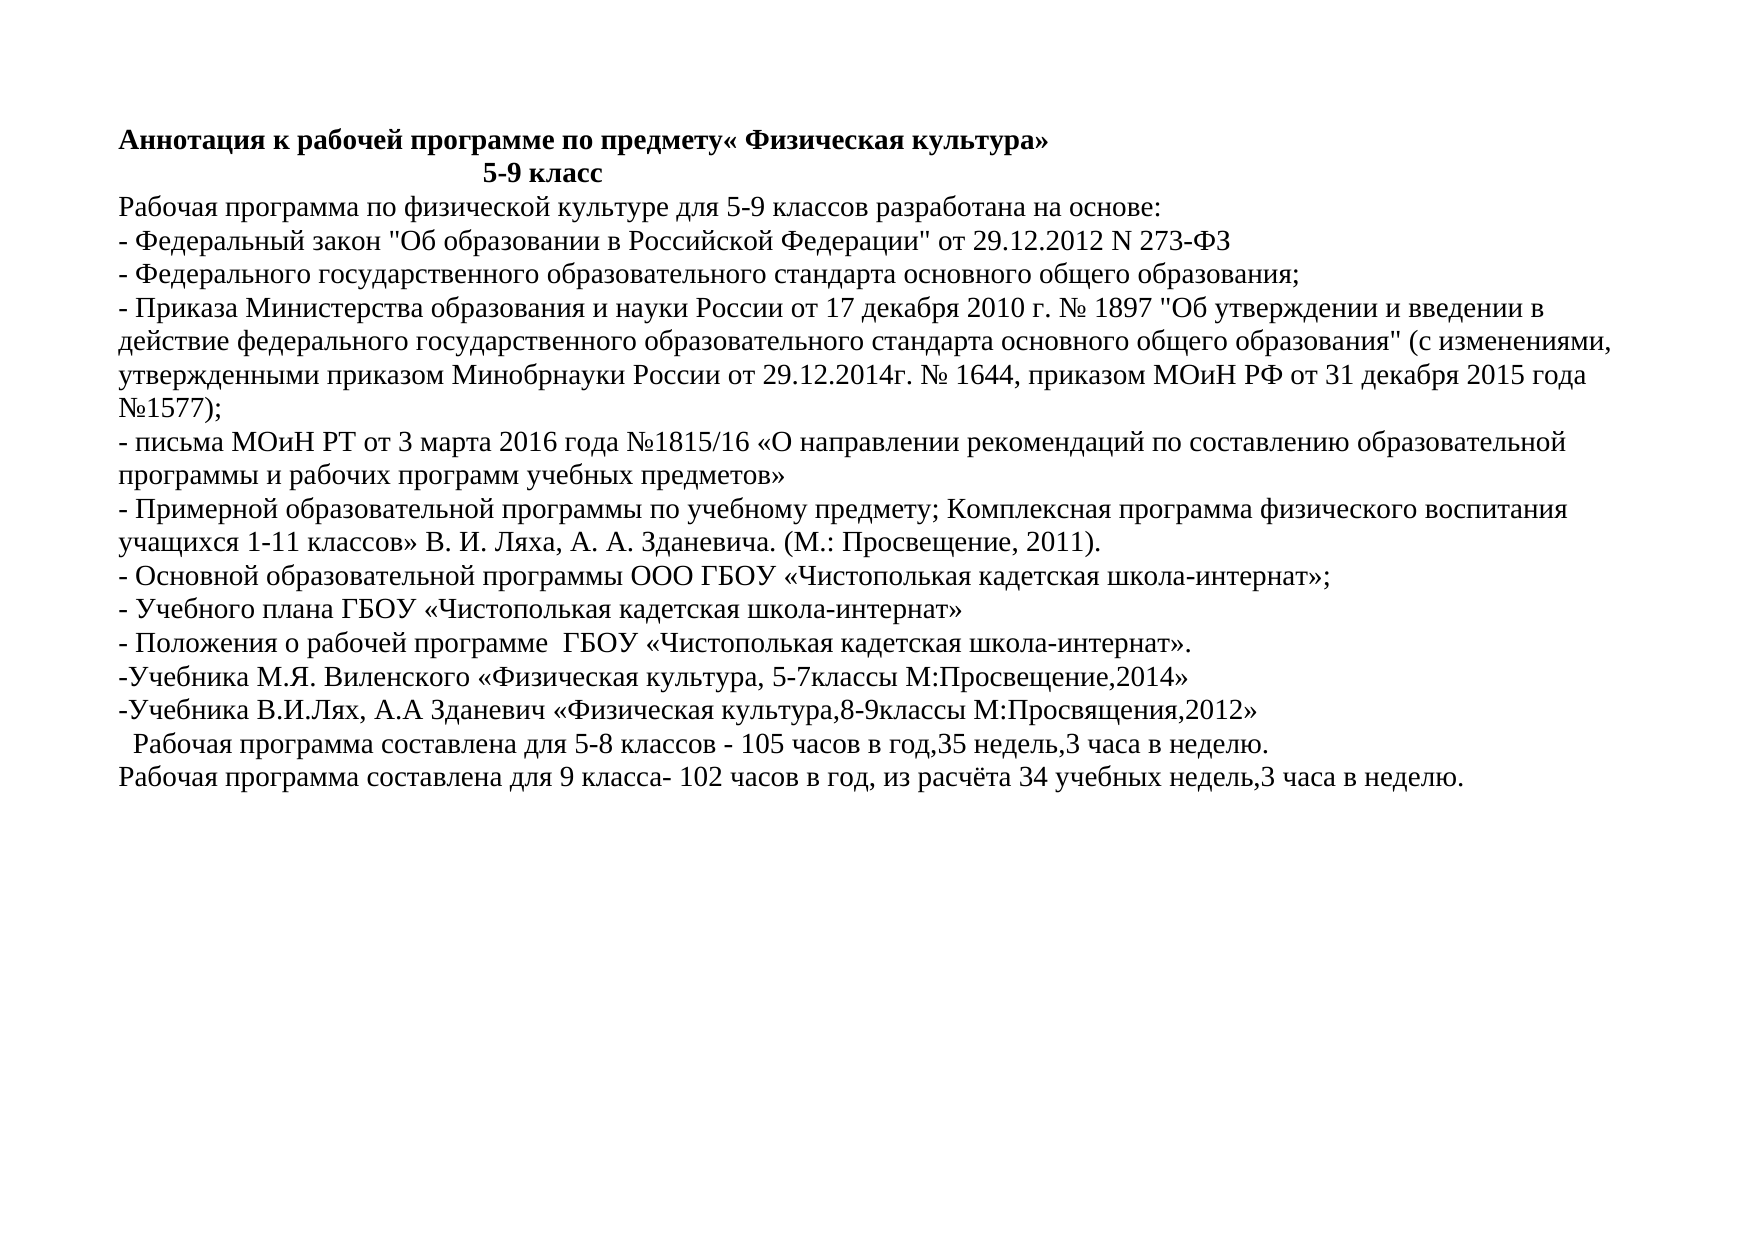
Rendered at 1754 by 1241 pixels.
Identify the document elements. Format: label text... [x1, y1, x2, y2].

text - Примерной образовательной программы по учебному предмету; Комплексная программа физического воспитания учащихся 1-11 классов» В. И. Ляха, А. А. Зданевича. (М.: Просвещение, 2011). [118, 491, 1636, 558]
text - Приказа Министерства образования и науки России от 17 декабря 2010 г. № 1897 "Об утверждении и введении в действие федерального государственного образовательного стандарта основного общего образования" (с изменениями, утвержденными приказом Минобрнауки России от 29.12.2014г. № 1644, приказом МОиН РФ от 31 декабря 2015 года №1577); [118, 290, 1636, 424]
text Рабочая программа по физической культуре для 5-9 классов разработана на основе: [118, 189, 1636, 223]
text Рабочая программа составлена для 5-8 классов - 105 часов в год,35 недель,3 часа в неделю. [118, 726, 1636, 759]
text - Основной образовательной программы ООО ГБОУ «Чистополькая кадетская школа-интернат»; [118, 558, 1636, 592]
text - письма МОиН РТ от 3 марта 2016 года №1815/16 «О направлении рекомендаций по составлению образовательной программы и рабочих программ учебных предметов» [118, 424, 1636, 491]
text -Учебника М.Я. Виленского «Физическая культура, 5-7классы М:Просвещение,2014» [118, 659, 1636, 692]
text - Федеральный закон "Об образовании в Российской Федерации" от 29.12.2012 N 273-ФЗ [118, 223, 1636, 256]
text - Учебного плана ГБОУ «Чистополькая кадетская школа-интернат» [118, 592, 1636, 625]
text - Федерального государственного образовательного стандарта основного общего образования; [118, 256, 1636, 290]
text -Учебника В.И.Лях, А.А Зданевич «Физическая культура,8-9классы М:Просвящения,2012» [118, 692, 1636, 726]
text - Положения о рабочей программе ГБОУ «Чистополькая кадетская школа-интернат». [118, 625, 1636, 659]
text Аннотация к рабочей программе по предмету« Физическая культура» [118, 122, 1636, 156]
text 5-9 класс [118, 156, 1636, 189]
text Рабочая программа составлена для 9 класса- 102 часов в год, из расчёта 34 учебных недель,3 часа в неделю. [118, 759, 1636, 793]
